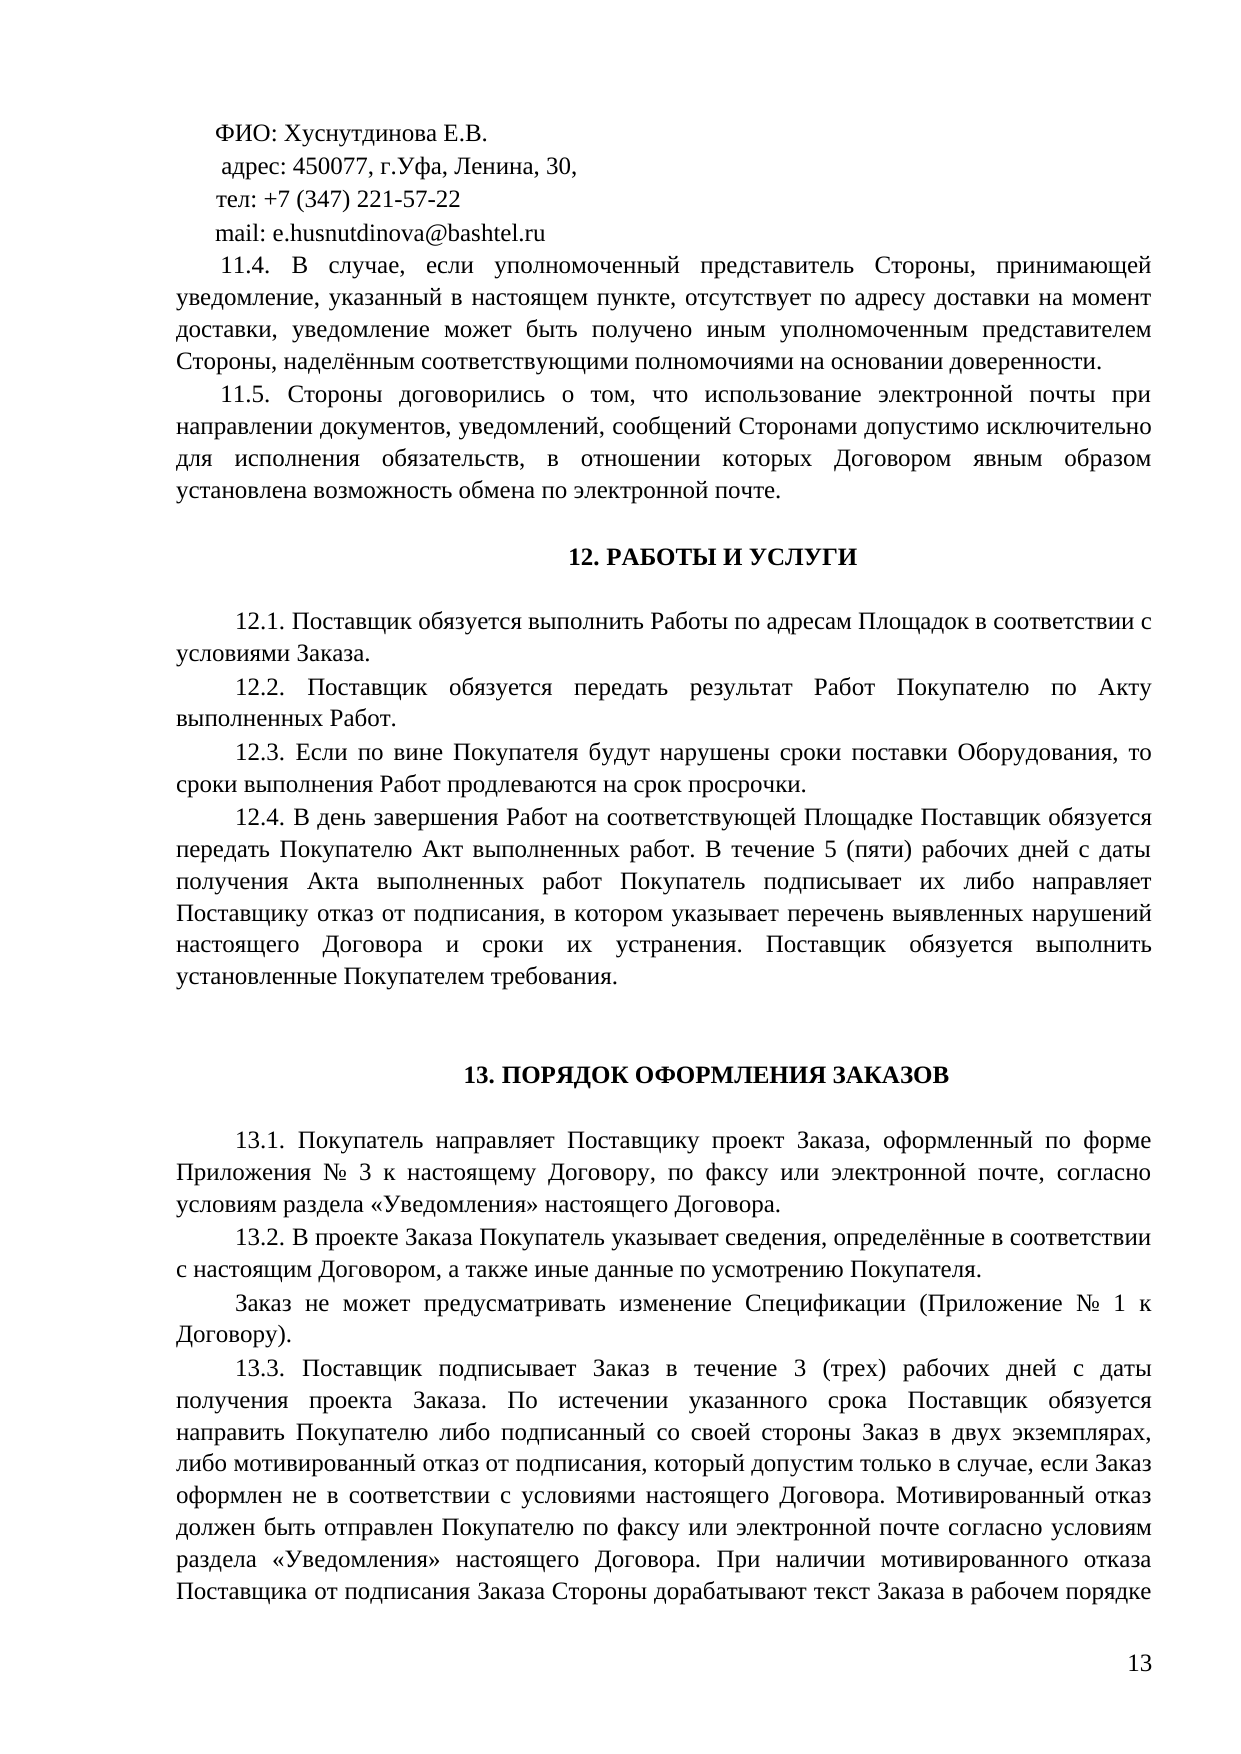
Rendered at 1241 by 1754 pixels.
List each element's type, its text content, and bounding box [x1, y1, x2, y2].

text адрес: 450077, г.Уфа, Ленина, 30, [215, 151, 721, 180]
subtitle 12. РАБОТЫ И УСЛУГИ [268, 542, 1158, 571]
text 13.2. В проекте Заказа Покупатель указывает сведения, определённые в соответствии с настоящим Договором, а также иные данные по усмотрению Покупателя. [176, 1222, 1152, 1283]
text тел: +7 (347) 221-57-22 [177, 184, 1158, 213]
text 11.4. В случае, если уполномоченный представитель Стороны, принимающей уведомление, указанный в настоящем пункте, отсутствует по адресу доставки на момент доставки, уведомление может быть получено иным уполномоченным представителем Стороны, наделённым соответствующими полномочиями на основании доверенности. [176, 251, 1152, 375]
subtitle 13. ПОРЯДОК ОФОРМЛЕНИЯ ЗАКАЗОВ [463, 1060, 1158, 1089]
text 12.3. Если по вине Покупателя будут нарушены сроки поставки Оборудования, то сроки выполнения Работ продлеваются на срок просрочки. [176, 737, 1152, 797]
text mail: e.husnutdinova@bashtel.ru [178, 218, 721, 246]
text 13.1. Покупатель направляет Поставщику проект Заказа, оформленный по форме Приложения № 3 к настоящему Договору, по факсу или электронной почте, согласно условиям раздела «Уведомления» настоящего Договора. [176, 1125, 1152, 1218]
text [176, 1353, 1152, 1605]
text 12.2. Поставщик обязуется передать результат Работ Покупателю по Акту выполненных Работ. [176, 672, 1152, 732]
text ФИО: Хуснутдинова Е.В. [215, 118, 721, 147]
text 12.1. Поставщик обязуется выполнить Работы по адресам Площадок в соответствии с условиями Заказа. [176, 606, 1152, 667]
text 12.4. В день завершения Работ на соответствующей Площадке Поставщик обязуется передать Покупателю Акт выполненных работ. В течение 5 (пяти) рабочих дней с даты получения Акта выполненных работ Покупатель подписывает их либо направляет Поставщику отказ от подписания, в котором указывает перечень выявленных нарушений настоящего Договора и сроки их устранения. Поставщик обязуется выполнить установленные Покупателем требования. [176, 802, 1152, 990]
text 11.5. Стороны договорились о том, что использование электронной почты при направлении документов, уведомлений, сообщений Сторонами допустимо исключительно для исполнения обязательств, в отношении которых Договором явным образом установлена возможность обмена по электронной почте. [176, 379, 1152, 504]
text Заказ не может предусматривать изменение Спецификации (Приложение № 1 к Договору). [176, 1288, 1152, 1348]
